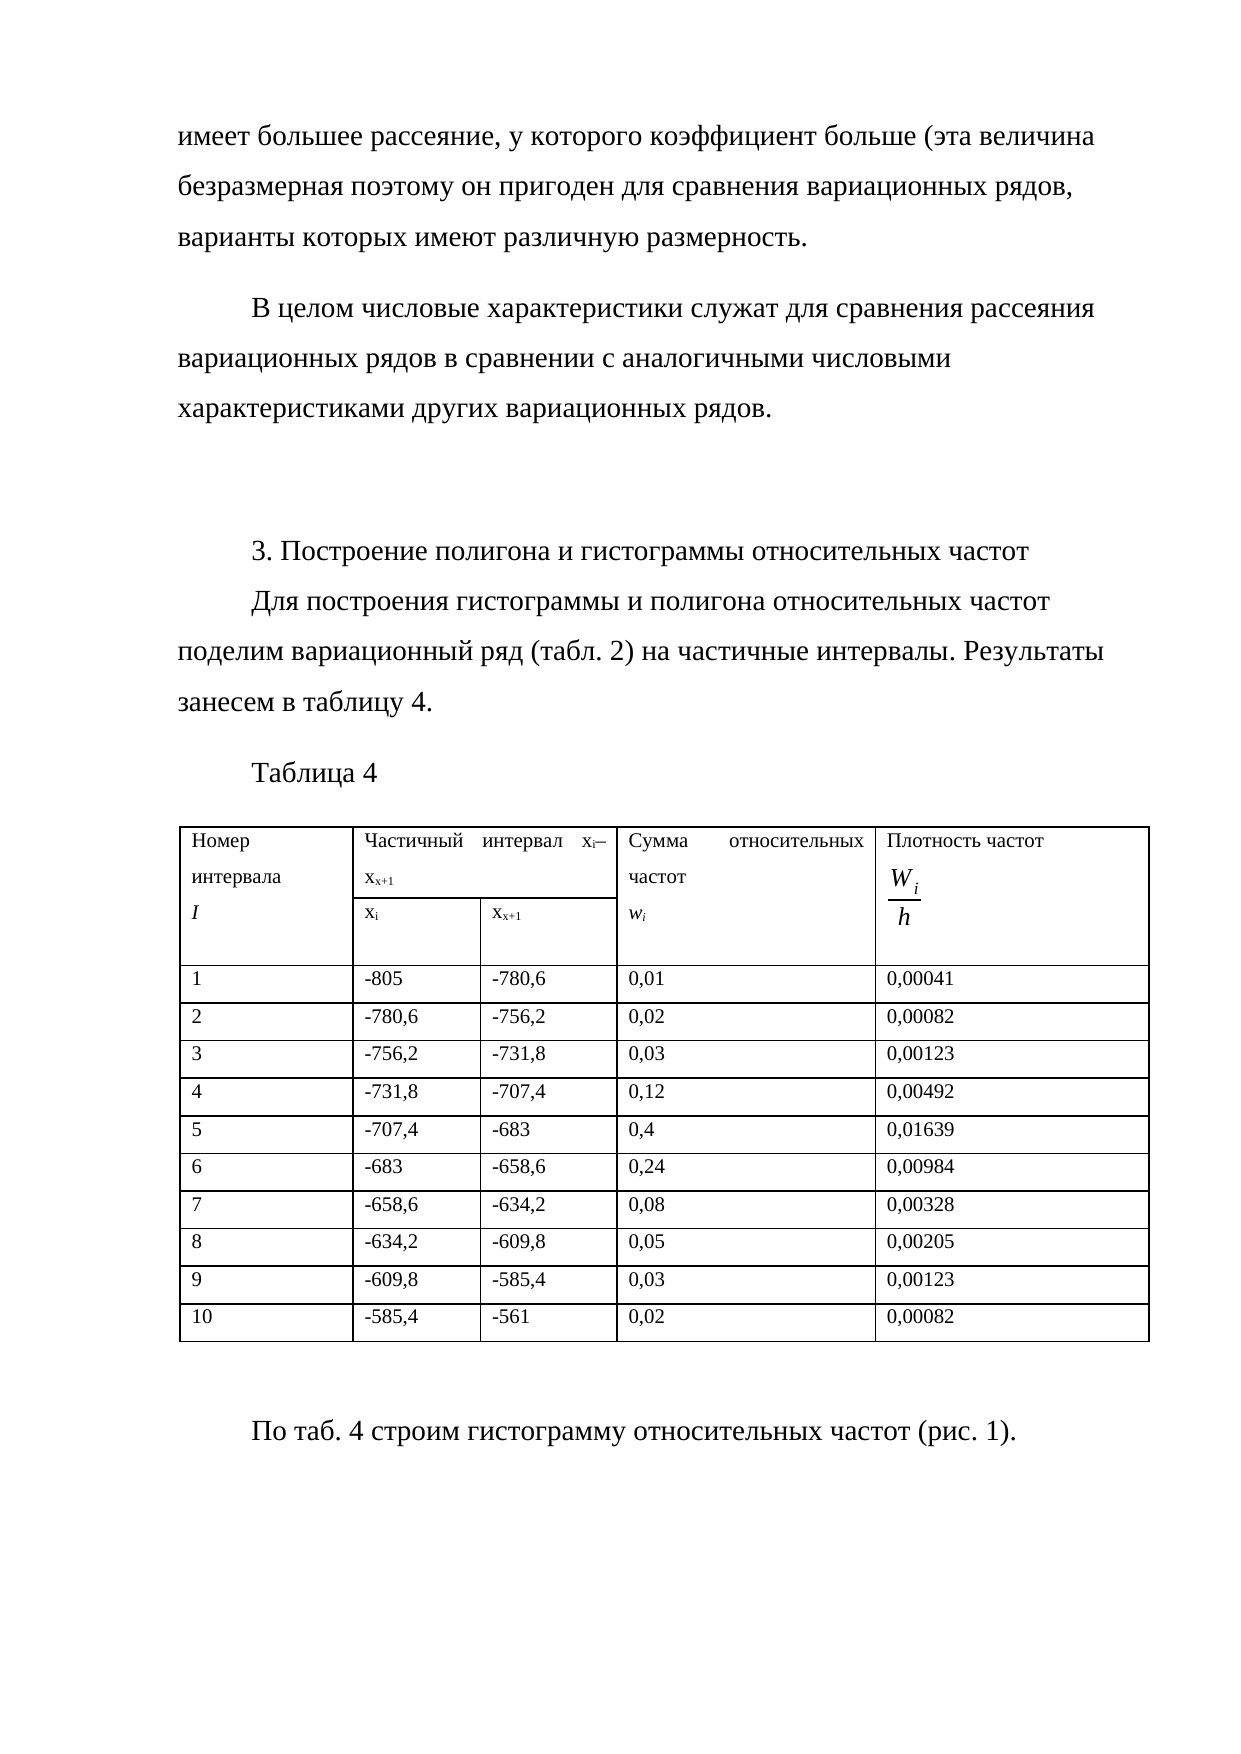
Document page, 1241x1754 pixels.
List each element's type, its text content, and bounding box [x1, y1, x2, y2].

table_cell 0,00082 [876, 1004, 1148, 1040]
table_cell -658,6 [481, 1154, 616, 1190]
table_cell 0,12 [618, 1079, 875, 1115]
table_cell -658,6 [354, 1192, 480, 1228]
table_cell 0,01639 [876, 1117, 1148, 1152]
table_cell -707,4 [354, 1117, 480, 1152]
table_cell 0,02 [618, 1305, 875, 1341]
table_cell 1 [181, 966, 352, 1002]
table_header Плотность частот [876, 828, 1148, 964]
table_cell -609,8 [481, 1229, 616, 1265]
table_header Частичный интервал xi–xx+1 [354, 828, 616, 897]
table_cell -585,4 [354, 1305, 480, 1341]
table_cell 0,08 [618, 1192, 875, 1228]
table_cell 5 [181, 1117, 352, 1152]
table_cell 7 [181, 1192, 352, 1228]
text Таблица 4 [177, 755, 1152, 788]
table_cell -805 [354, 966, 480, 1002]
table_cell 0,01 [618, 966, 875, 1002]
table_cell -756,2 [354, 1041, 480, 1077]
table_cell -683 [354, 1154, 480, 1190]
text В целом числовые характеристики служат для сравнения рассеяния вариационных рядов в сравнении с аналогичными числовыми характеристиками других вариационных рядов. [177, 290, 1152, 424]
table_cell 0,00984 [876, 1154, 1148, 1190]
table_cell -731,8 [481, 1041, 616, 1077]
table_cell -707,4 [481, 1079, 616, 1115]
table_cell 0,00205 [876, 1229, 1148, 1265]
table_cell 8 [181, 1229, 352, 1265]
table_cell 0,00123 [876, 1041, 1148, 1077]
table_cell -756,2 [481, 1004, 616, 1040]
table_cell 10 [181, 1305, 352, 1341]
table_cell 0,00041 [876, 966, 1148, 1002]
table_cell 0,24 [618, 1154, 875, 1190]
text 3. Построение полигона и гистограммы относительных частот [177, 533, 1152, 566]
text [177, 118, 1152, 252]
table_header Номер интервала I [181, 828, 352, 964]
table_cell 0,00123 [876, 1267, 1148, 1303]
table_cell -634,2 [481, 1192, 616, 1228]
table_cell -634,2 [354, 1229, 480, 1265]
table_cell xi [354, 899, 480, 964]
table_cell 0,03 [618, 1041, 875, 1077]
table_cell 2 [181, 1004, 352, 1040]
table_header Сумма относительных частот wi [618, 828, 875, 964]
table_cell -780,6 [354, 1004, 480, 1040]
table_cell 9 [181, 1267, 352, 1303]
table_cell -609,8 [354, 1267, 480, 1303]
text Для построения гистограммы и полигона относительных частот поделим вариационный ряд (табл. 2) на частичные интервалы. Результаты занесем в таблицу 4. [177, 583, 1152, 717]
table_cell 0,03 [618, 1267, 875, 1303]
table_cell 0,02 [618, 1004, 875, 1040]
text По таб. 4 строим гистограмму относительных частот (рис. 1). [177, 1413, 1152, 1447]
table_cell 3 [181, 1041, 352, 1077]
table_cell -561 [481, 1305, 616, 1341]
table_cell -780,6 [481, 966, 616, 1002]
table_cell 0,05 [618, 1229, 875, 1265]
table_cell -731,8 [354, 1079, 480, 1115]
table_cell 4 [181, 1079, 352, 1115]
table_cell xx+1 [481, 899, 616, 964]
table_cell 0,00328 [876, 1192, 1148, 1228]
table_cell -585,4 [481, 1267, 616, 1303]
table_cell -683 [481, 1117, 616, 1152]
table_cell 0,00492 [876, 1079, 1148, 1115]
table_cell 0,00082 [876, 1305, 1148, 1341]
table_cell 6 [181, 1154, 352, 1190]
table_cell 0,4 [618, 1117, 875, 1152]
